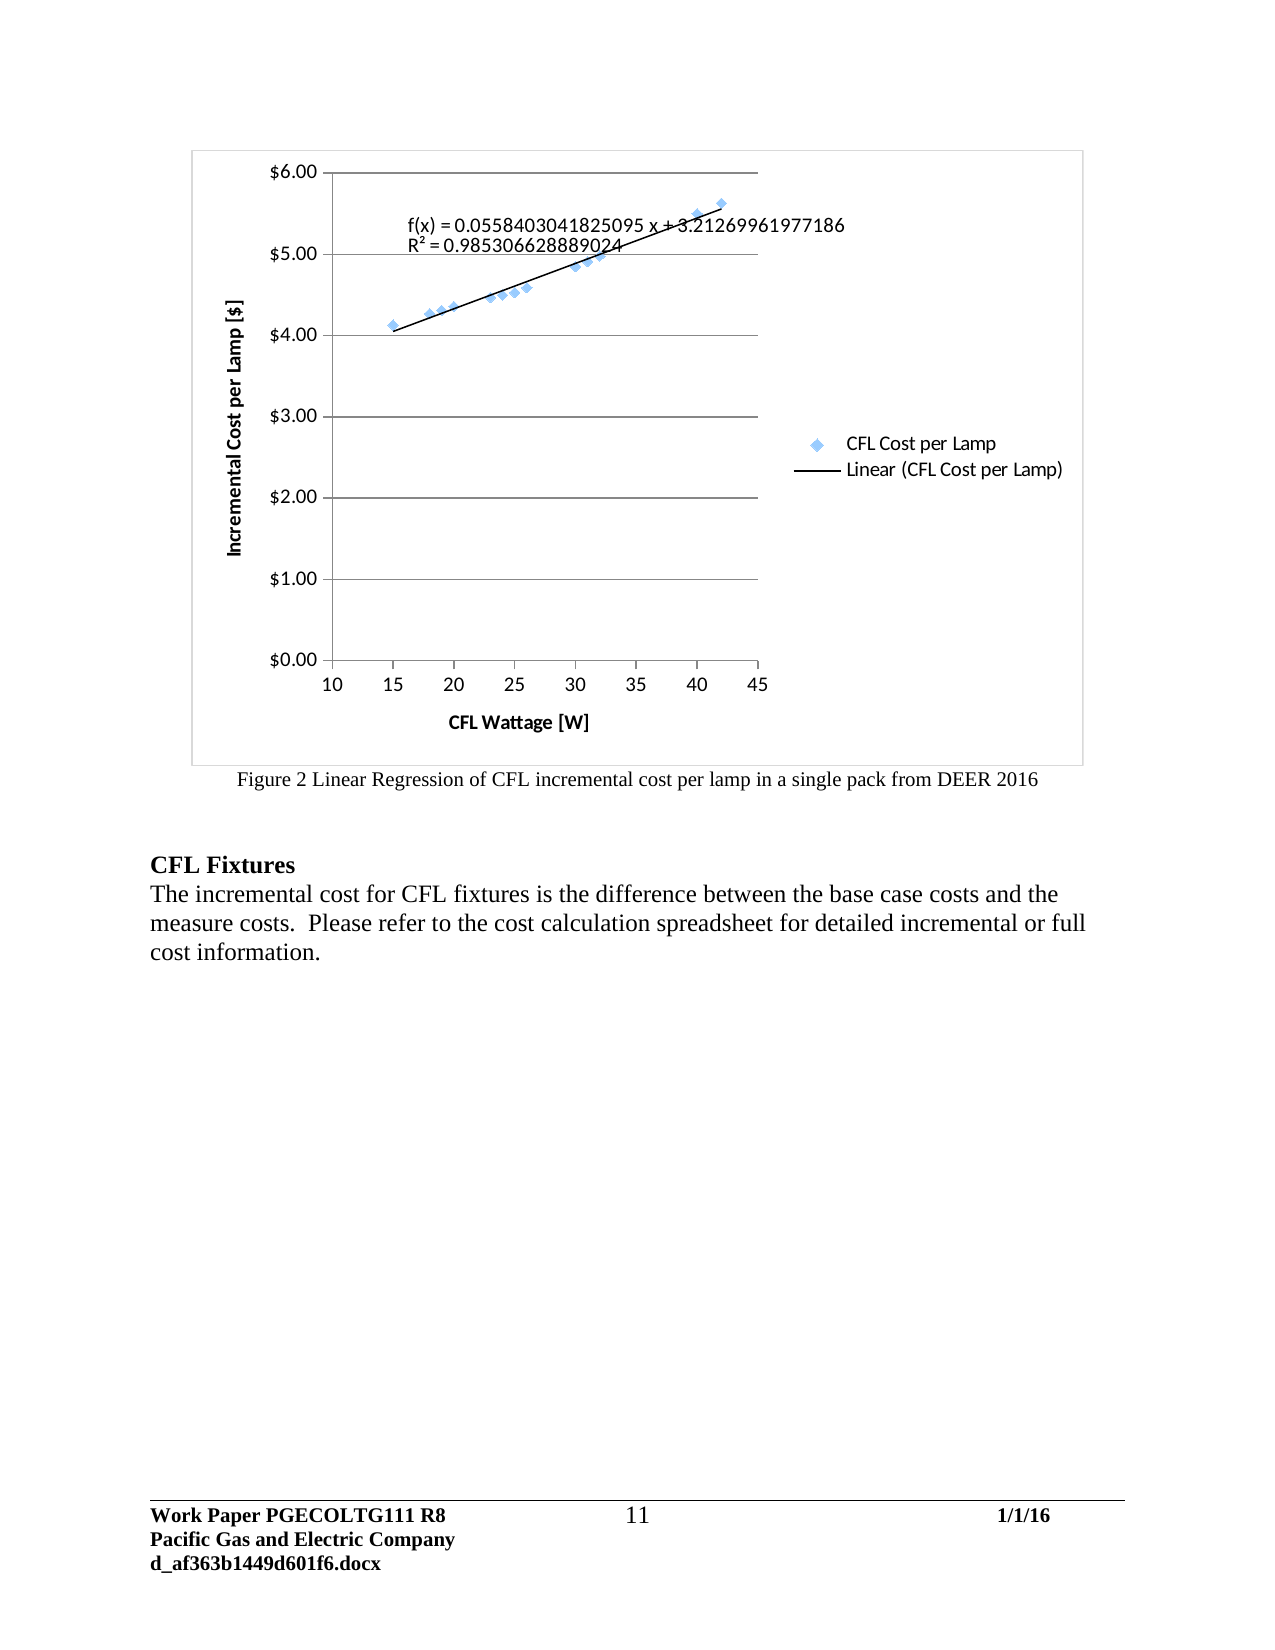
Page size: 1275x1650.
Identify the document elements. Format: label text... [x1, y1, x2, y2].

text The incremental cost for CFL fixtures is the difference between the base case costs and the measure costs. Please refer to the cost calculation spreadsheet for detailed incremental or full cost information. [150, 879, 1125, 966]
text Figure 2 Linear Regression of CFL incremental cost per lamp in a single pack from DEER 2016 [150, 766, 1125, 791]
text CFL Fixtures [150, 851, 1125, 879]
